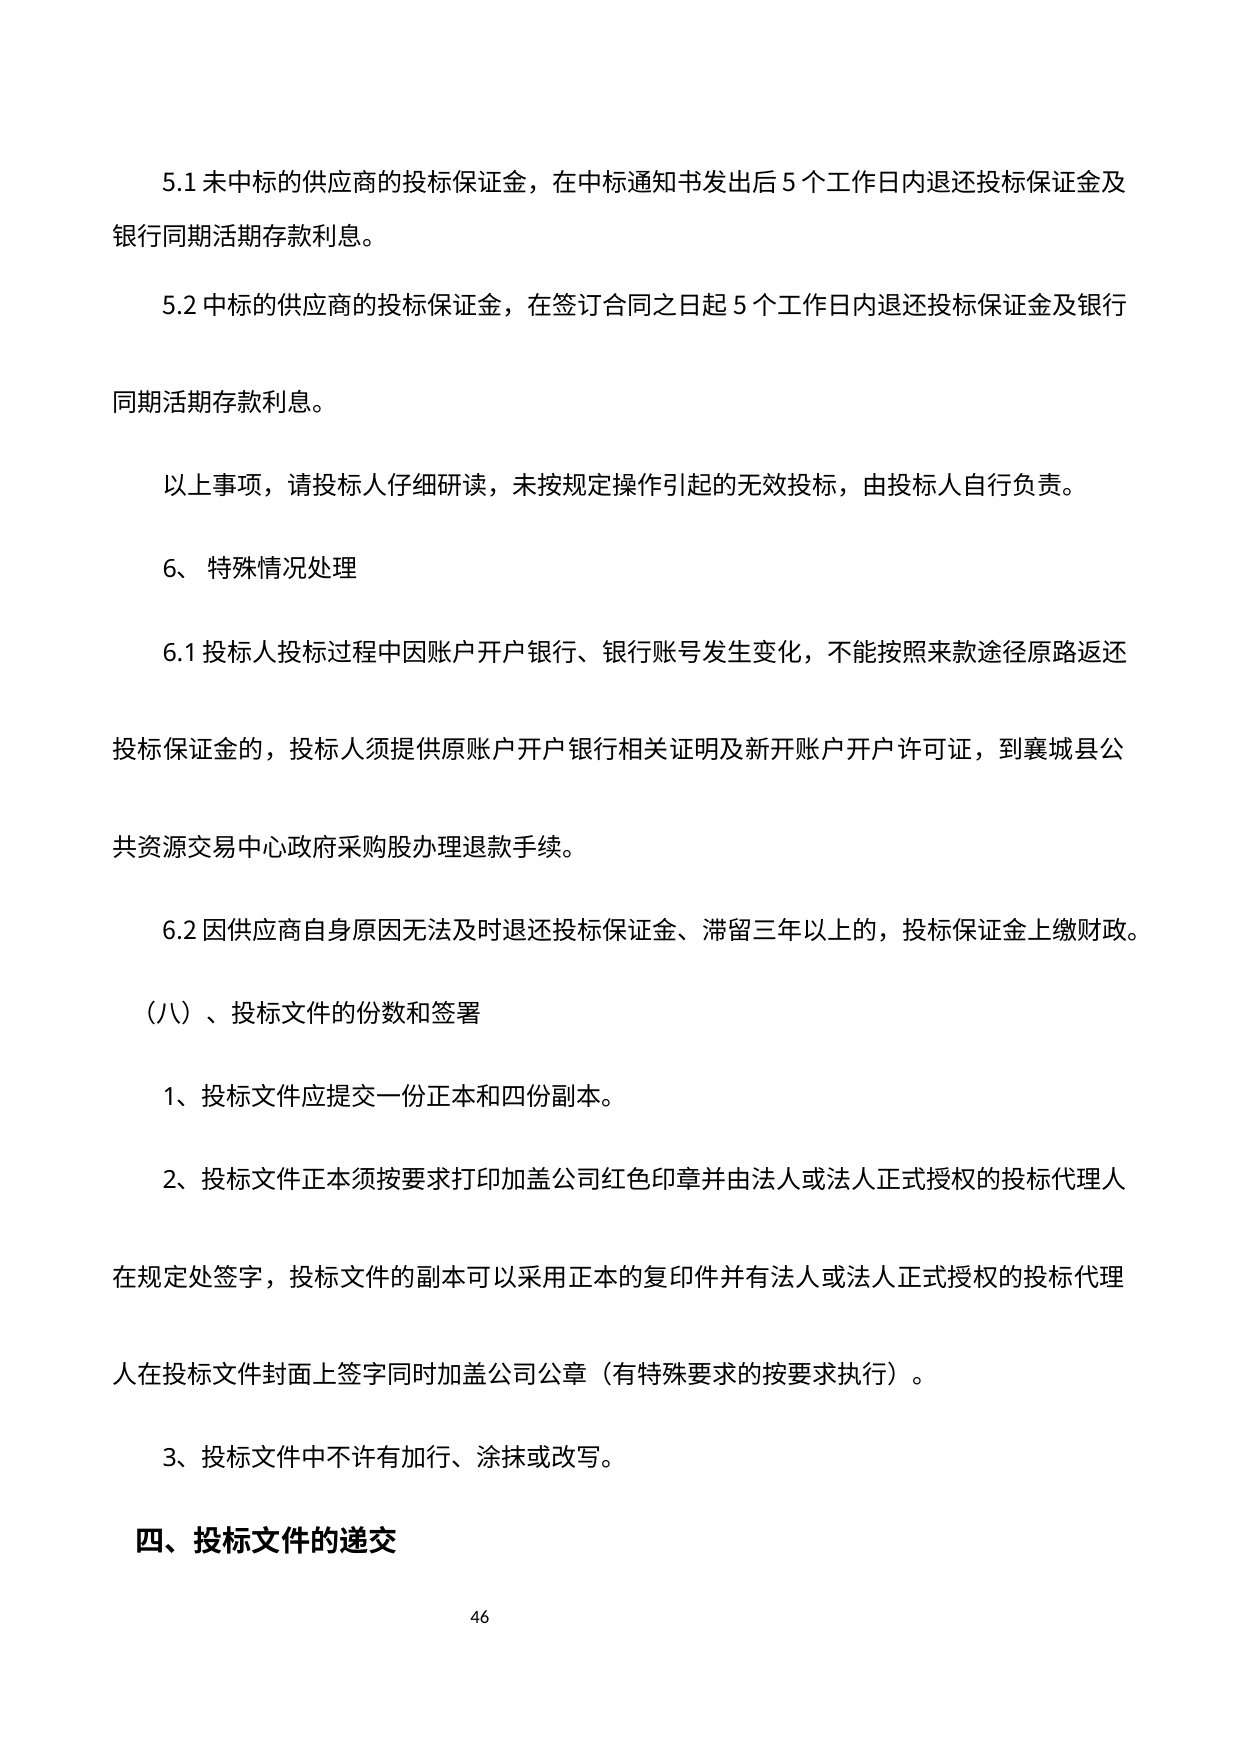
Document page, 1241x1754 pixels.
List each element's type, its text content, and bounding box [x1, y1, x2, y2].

text 3、投标文件中不许有加行、涂抹或改写。 [112, 1423, 1128, 1488]
text 以上事项，请投标人仔细研读，未按规定操作引起的无效投标，由投标人自行负责。 [112, 451, 1128, 516]
text 四、投标文件的递交 [112, 1506, 1128, 1571]
text 5.1 未中标的供应商的投标保证金，在中标通知书发出后5个工作日内退还投标保证金及银行同期活期存款利息。 [112, 162, 1128, 253]
text 6.1投标人投标过程中因账户开户银行、银行账号发生变化，不能按照来款途径原路返还投标保证金的，投标人须提供原账户开户银行相关证明及新开账户开户许可证，到襄城县公共资源交易中心政府采购股办理退款手续。 [112, 618, 1128, 878]
text 6.2因供应商自身原因无法及时退还投标保证金、滞留三年以上的，投标保证金上缴财政。 [112, 896, 1128, 961]
text （八）、投标文件的份数和签署 [112, 979, 1128, 1044]
text 6、 特殊情况处理 [112, 534, 1128, 599]
text 1、投标文件应提交一份正本和四份副本。 [112, 1062, 1128, 1127]
text 5.2中标的供应商的投标保证金，在签订合同之日起5个工作日内退还投标保证金及银行同期活期存款利息。 [112, 271, 1128, 433]
text 2、投标文件正本须按要求打印加盖公司红色印章并由法人或法人正式授权的投标代理人在规定处签字，投标文件的副本可以采用正本的复印件并有法人或法人正式授权的投标代理人在投标文件封面上签字同时加盖公司公章（有特殊要求的按要求执行）。 [112, 1145, 1128, 1405]
